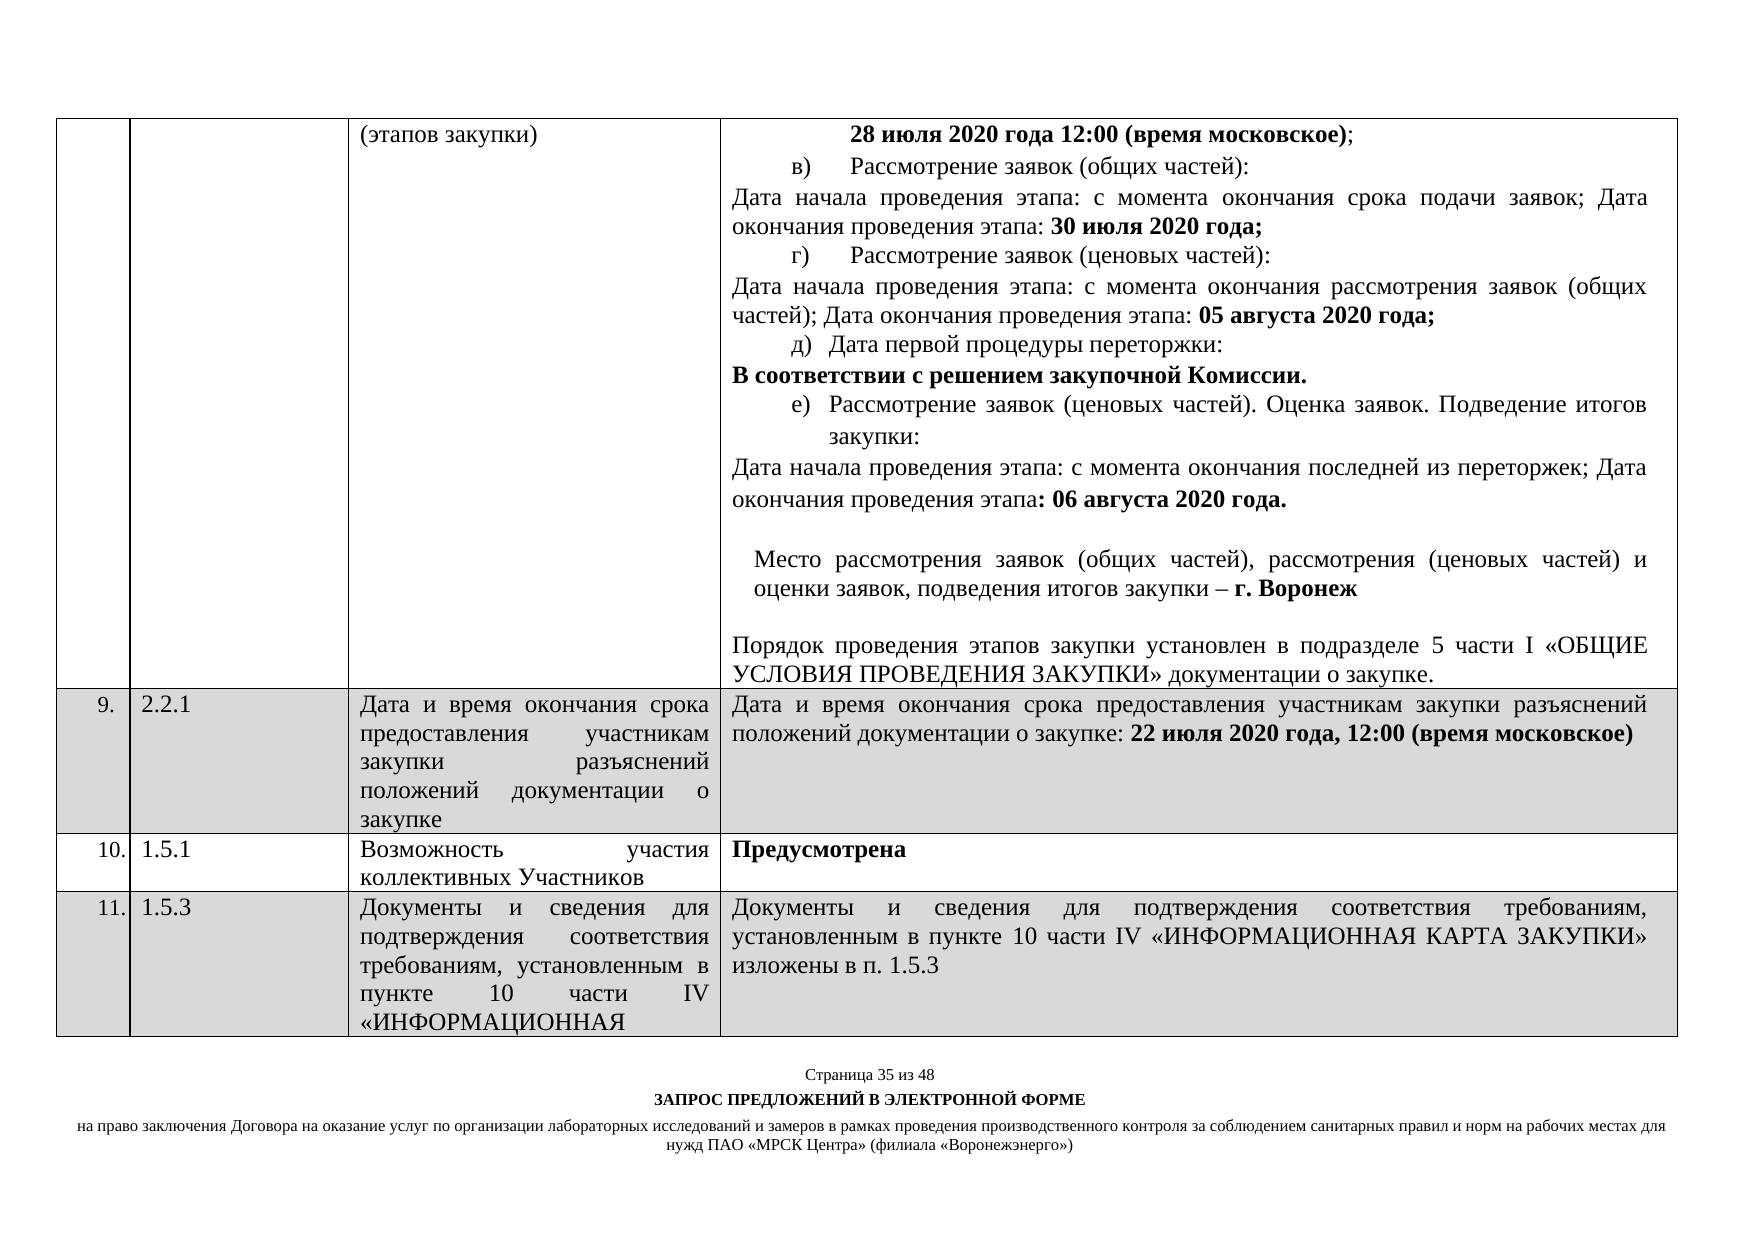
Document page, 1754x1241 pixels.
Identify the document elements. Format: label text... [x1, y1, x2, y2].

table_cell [349, 892, 720, 1036]
table_cell Возможность участия коллективных Участников [349, 834, 720, 891]
table_cell Предусмотрена [721, 834, 1677, 891]
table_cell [131, 119, 348, 688]
table_cell 1.5.1 [131, 834, 348, 891]
table_cell [57, 119, 129, 688]
table_cell [57, 834, 129, 891]
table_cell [349, 119, 720, 688]
table_cell [57, 892, 129, 1036]
table_cell 1.5.3 [131, 892, 348, 1036]
table_cell [57, 689, 129, 833]
table_cell Дата и время окончания срока предоставления участникам закупки разъяснений положений документации о закупке: 22 июля 2020 года, 12:00 (время московское) [721, 689, 1677, 833]
table_cell 2.2.1 [131, 689, 348, 833]
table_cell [721, 892, 1677, 1036]
table_cell Дата и время окончания срока предоставления участникам закупки разъяснений положений документации о закупке [349, 689, 720, 833]
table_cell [721, 119, 1677, 688]
